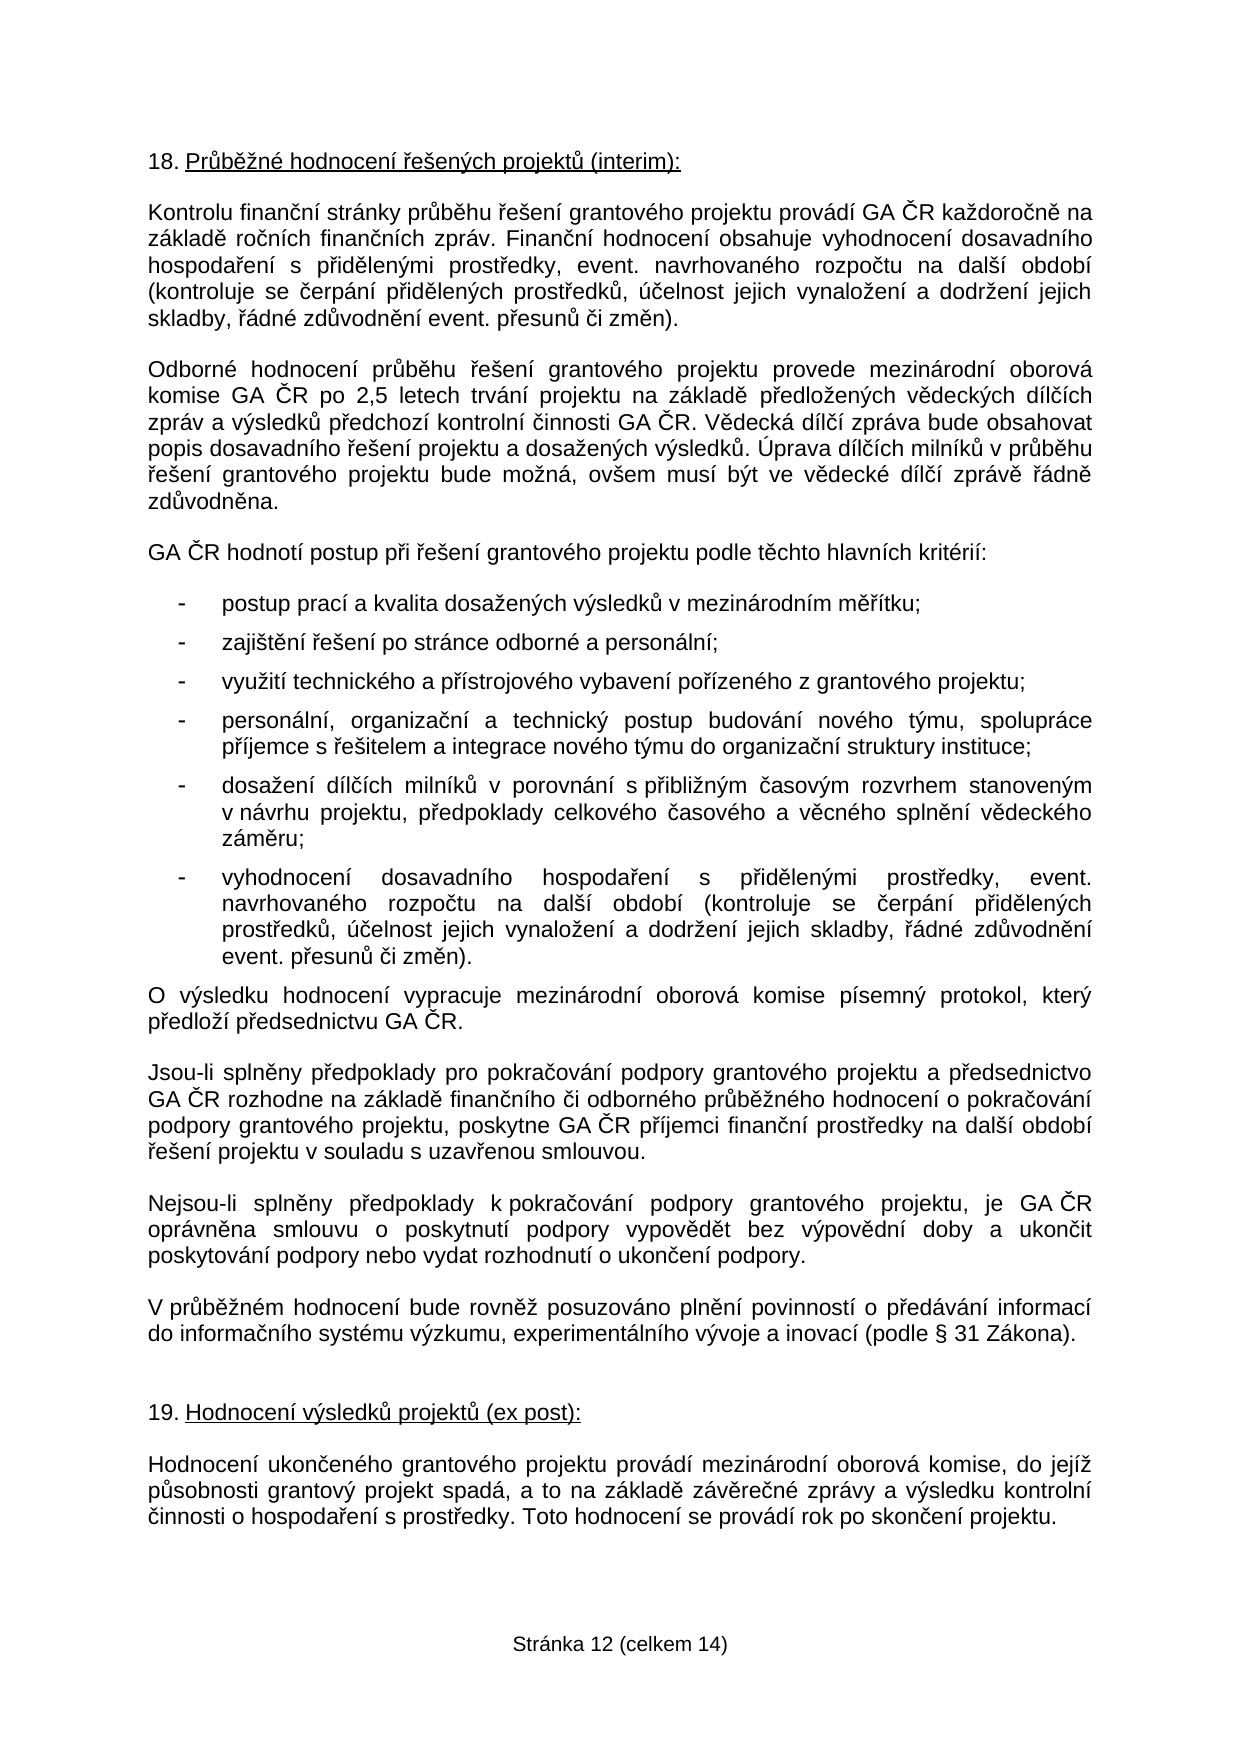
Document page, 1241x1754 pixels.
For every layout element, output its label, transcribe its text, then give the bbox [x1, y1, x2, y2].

text GA ČR hodnotí postup při řešení grantového projektu podle těchto hlavních kritérií: [148, 539, 1092, 565]
text Jsou-li splněny předpoklady pro pokračování podpory grantového projektu a předsednictvo GA ČR rozhodne na základě finančního či odborného průběžného hodnocení o pokračování podpory grantového projektu, poskytne GA ČR příjemci finanční prostředky na další období řešení projektu v souladu s uzavřenou smlouvou. [148, 1059, 1092, 1165]
text O výsledku hodnocení vypracuje mezinárodní oborová komise písemný protokol, který předloží předsednictvu GA ČR. [148, 982, 1092, 1034]
text Odborné hodnocení průběhu řešení grantového projektu provede mezinárodní oborová komise GA ČR po 2,5 letech trvání projektu na základě předložených vědeckých dílčích zpráv a výsledků předchozí kontrolní činnosti GA ČR. Vědecká dílčí zpráva bude obsahovat popis dosavadního řešení projektu a dosažených výsledků. Úprava dílčích milníků v průběhu řešení grantového projektu bude možná, ovšem musí být ve vědecké dílčí zprávě řádně zdůvodněna. [148, 356, 1092, 514]
text V průběžném hodnocení bude rovněž posuzováno plnění povinností o předávání informací do informačního systému výzkumu, experimentálního vývoje a inovací (podle § 31 Zákona). [148, 1294, 1092, 1346]
list Průběžné hodnocení řešených projektů (interim): [148, 148, 1092, 174]
text Hodnocení ukončeného grantového projektu provádí mezinárodní oborová komise, do jejíž působnosti grantový projekt spadá, a to na základě závěrečné zprávy a výsledku kontrolní činnosti o hospodaření s prostředky. Toto hodnocení se provádí rok po skončení projektu. [148, 1451, 1092, 1529]
list zajištění řešení po stránce odborné a personální; [178, 629, 1092, 656]
text Nejsou-li splněny předpoklady k pokračování podpory grantového projektu, je GA ČR oprávněna smlouvu o poskytnutí podpory vypovědět bez výpovědní doby a ukončit poskytování podpory nebo vydat rozhodnutí o ukončení podpory. [148, 1190, 1092, 1269]
list personální, organizační a technický postup budování nového týmu, spolupráce příjemce s řešitelem a integrace nového týmu do organizační struktury instituce; [178, 707, 1092, 759]
list Hodnocení výsledků projektů (ex post): [148, 1399, 1092, 1426]
list dosažení dílčích milníků v porovnání s přibližným časovým rozvrhem stanoveným v návrhu projektu, předpoklady celkového časového a věcného splnění vědeckého záměru; [178, 772, 1092, 851]
list vyhodnocení dosavadního hospodaření s přidělenými prostředky, event. navrhovaného rozpočtu na další období (kontroluje se čerpání přidělených prostředků, účelnost jejich vynaložení a dodržení jejich skladby, řádné zdůvodnění event. přesunů či změn). [178, 864, 1092, 969]
list využití technického a přístrojového vybavení pořízeného z grantového projektu; [178, 668, 1092, 694]
text Kontrolu finanční stránky průběhu řešení grantového projektu provádí GA ČR každoročně na základě ročních finančních zpráv. Finanční hodnocení obsahuje vyhodnocení dosavadního hospodaření s přidělenými prostředky, event. navrhovaného rozpočtu na další období (kontroluje se čerpání přidělených prostředků, účelnost jejich vynaložení a dodržení jejich skladby, řádné zdůvodnění event. přesunů či změn). [148, 199, 1092, 331]
list postup prací a kvalita dosažených výsledků v mezinárodním měřítku; [178, 590, 1092, 617]
